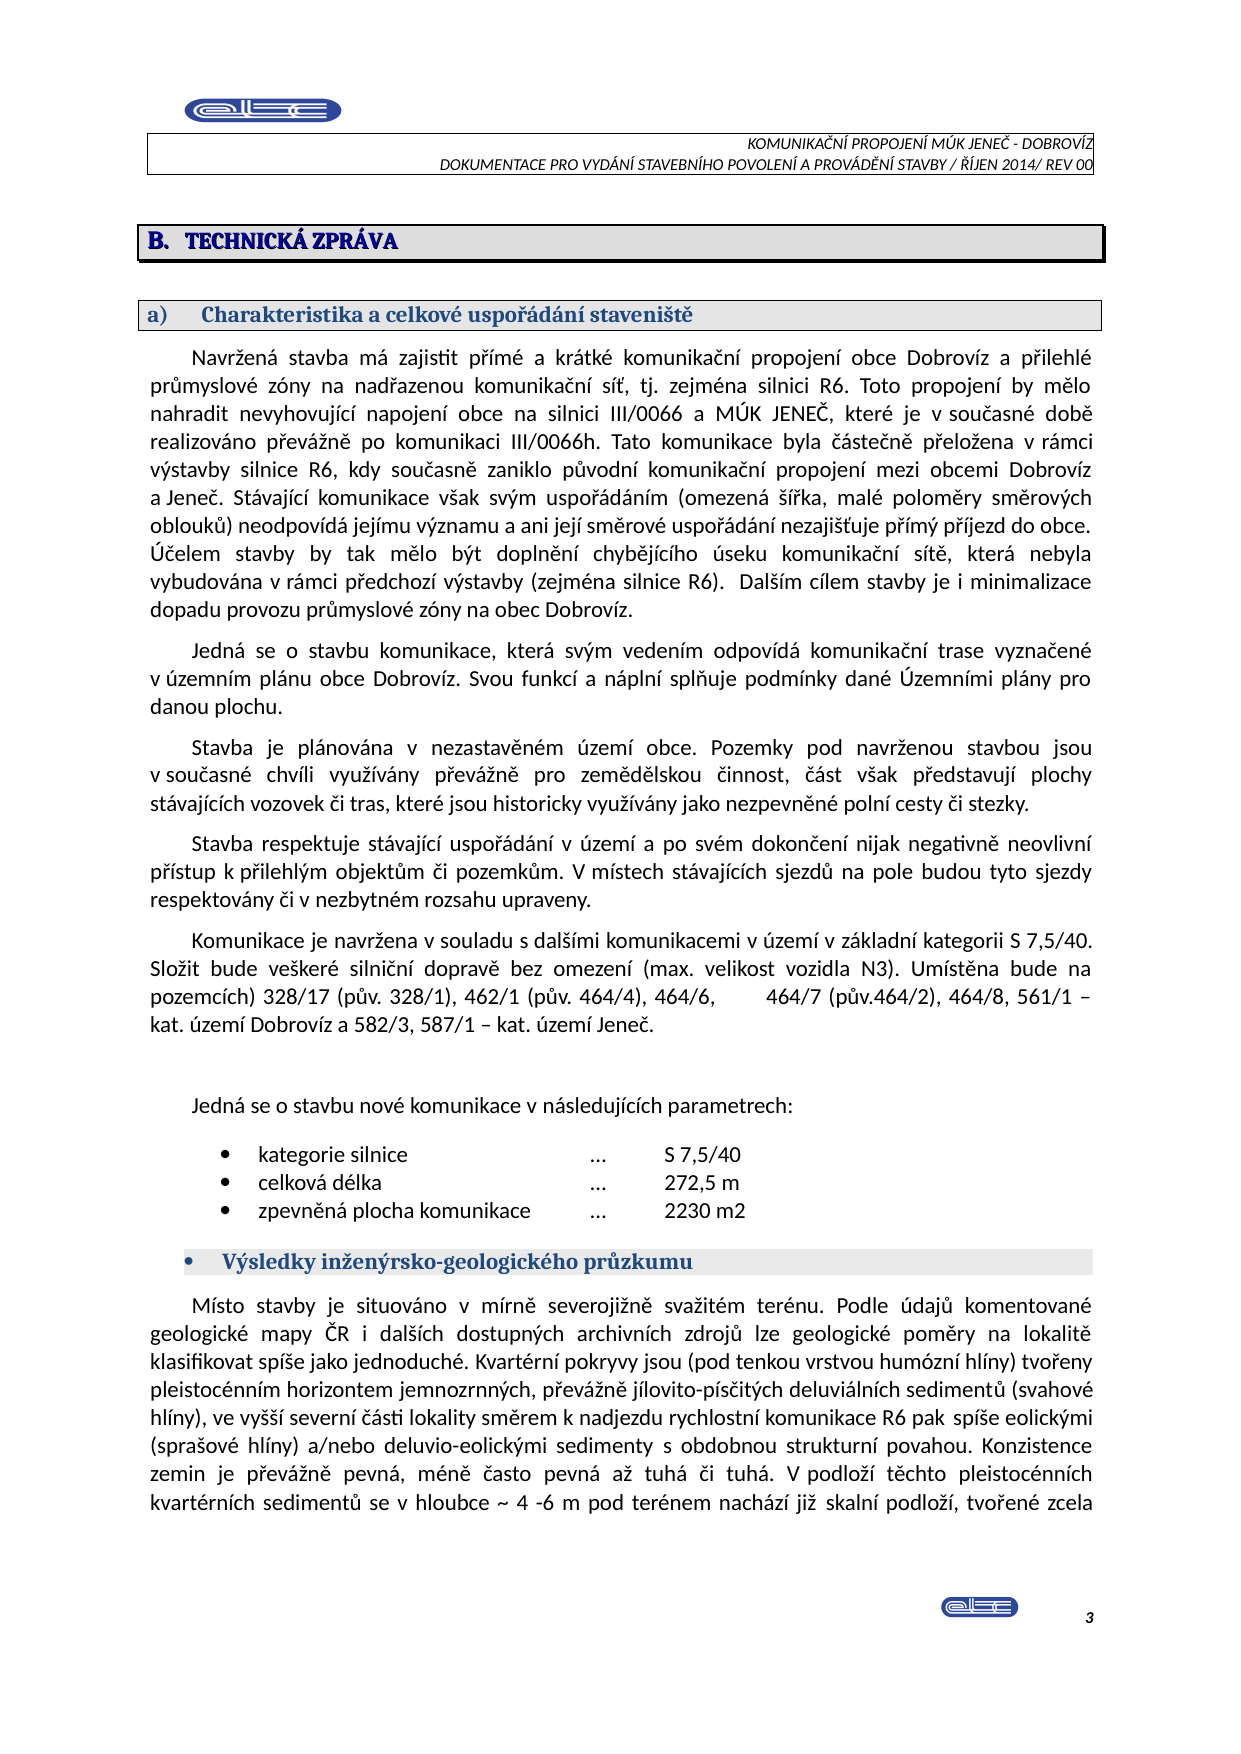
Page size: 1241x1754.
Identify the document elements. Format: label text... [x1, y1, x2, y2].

picture [176, 94, 349, 129]
list zpevněná plocha komunikace … 2230 m2 [221, 1196, 1093, 1224]
list kategorie silnice … S 7,5/40 [221, 1140, 1093, 1168]
text Jedná se o stavbu komunikace, která svým vedením odpovídá komunikační trase vyznačené v územním plánu obce Dobrovíz. Svou funkcí a náplní splňuje podmínky dané Územními plány pro danou plochu. [150, 636, 1093, 720]
text Stavba je plánována v nezastavěném území obce. Pozemky pod navrženou stavbou jsou v současné chvíli využívány převážně pro zemědělskou činnost, část však představují plochy stávajících vozovek či tras, které jsou historicky využívány jako nezpevněné polní cesty či stezky. [150, 733, 1093, 817]
subtitle Charakteristika a celkové uspořádání staveniště [139, 301, 1101, 330]
text Navržená stavba má zajistit přímé a krátké komunikační propojení obce Dobrovíz a přilehlé průmyslové zóny na nadřazenou komunikační síť, tj. zejména silnici R6. Toto propojení by mělo nahradit nevyhovující napojení obce na silnici III/0066 a MÚK JENEČ, které je v současné době realizováno převážně po komunikaci III/0066h. Tato komunikace byla částečně přeložena v rámci výstavby silnice R6, kdy současně zaniklo původní komunikační propojení mezi obcemi Dobrovíz a Jeneč. Stávající komunikace však svým uspořádáním (omezená šířka, malé poloměry směrových oblouků) neodpovídá jejímu významu a ani její směrové uspořádání nezajišťuje přímý příjezd do obce. Účelem stavby by tak mělo být doplnění chybějícího úseku komunikační sítě, která nebyla vybudována v rámci předchozí výstavby (zejména silnice R6). Dalším cílem stavby je i minimalizace dopadu provozu průmyslové zóny na obec Dobrovíz. [150, 343, 1093, 623]
text Jedná se o stavbu nové komunikace v následujících parametrech: [150, 1091, 1093, 1119]
text Stavba respektuje stávající uspořádání v území a po svém dokončení nijak negativně neovlivní přístup k přilehlým objektům či pozemkům. V místech stávajících sjezdů na pole budou tyto sjezdy respektovány či v nezbytném rozsahu upraveny. [150, 829, 1093, 913]
picture [937, 1593, 1022, 1623]
list celková délka … 272,5 m [221, 1168, 1093, 1196]
subtitle Výsledky inženýrsko-geologického průzkumu [184, 1249, 1093, 1275]
text Komunikace je navržena v souladu s dalšími komunikacemi v území v základní kategorii S 7,5/40. Složit bude veškeré silniční dopravě bez omezení (max. velikost vozidla N3). Umístěna bude na pozemcích) 328/17 (pův. 328/1), 462/1 (pův. 464/4), 464/6, 464/7 (pův.464/2), 464/8, 561/1 – kat. území Dobrovíz a 582/3, 587/1 – kat. území Jeneč. [150, 926, 1093, 1038]
subtitle Technická zpráva [139, 226, 1102, 259]
